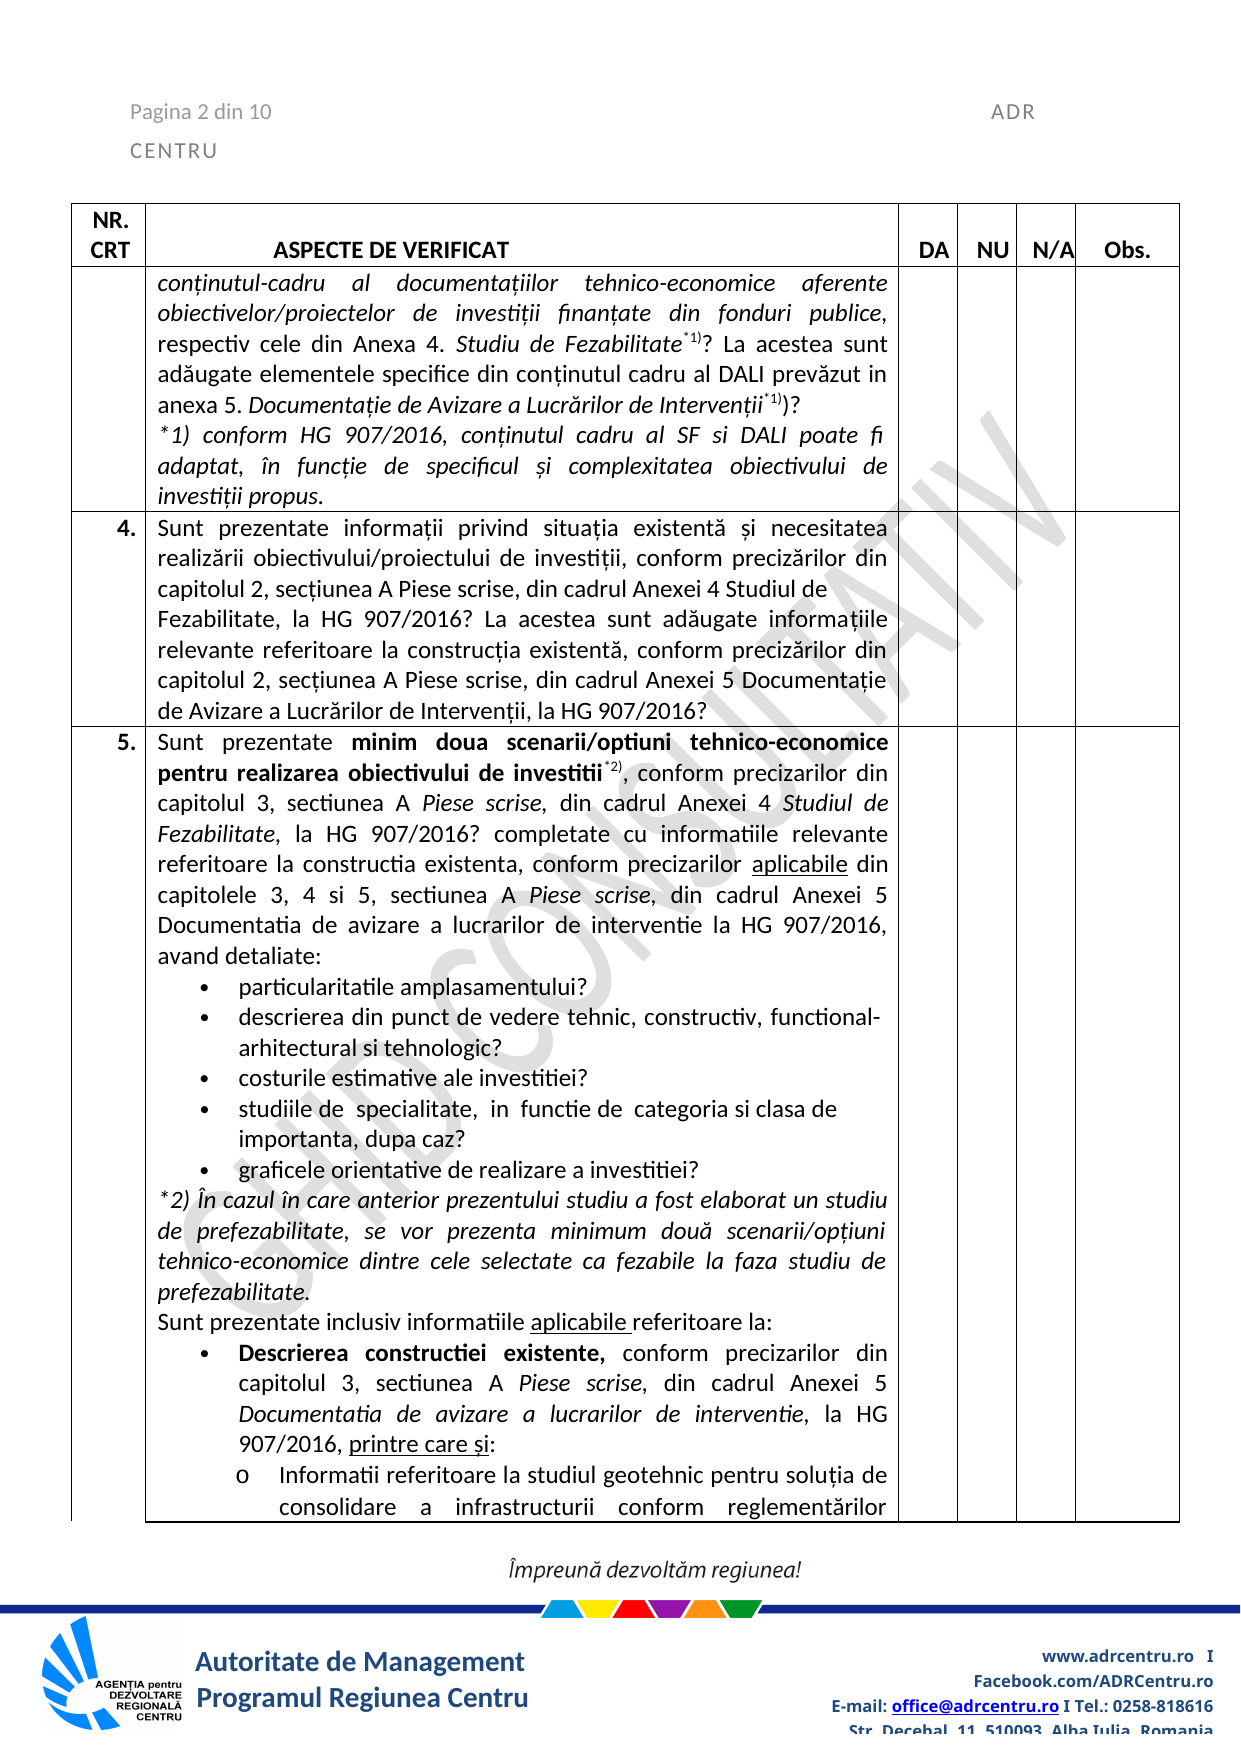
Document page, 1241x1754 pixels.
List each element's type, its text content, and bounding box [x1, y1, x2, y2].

table_cell [72, 727, 145, 1521]
table_cell [1076, 727, 1179, 1521]
table_cell [899, 267, 957, 511]
table_cell [958, 727, 1016, 1521]
table_header NR. CRT [72, 204, 145, 266]
table_cell [899, 512, 957, 726]
table_cell [1017, 512, 1075, 726]
picture [574, 1600, 1241, 1618]
table_header ASPECTE DE VERIFICAT [146, 204, 898, 266]
table_header N/A [1017, 204, 1075, 266]
table_cell [958, 512, 1016, 726]
table_header Obs. [1076, 204, 1179, 266]
table_cell [72, 267, 145, 511]
table_cell Sunt prezentate informații privind situaţia existentă și necesitatea realizării obiectivului/proiectului de investiţii, conform precizărilor din capitolul 2, secțiunea A Piese scrise, din cadrul Anexei 4 Studiul de Fezabilitate, la HG 907/2016? La acestea sunt adăugate informaţiile relevante referitoare la construcția existentă, conform precizărilor din capitolul 2, secțiunea A Piese scrise, din cadrul Anexei 5 Documentație de Avizare a Lucrărilor de Intervenții, la HG 907/2016? [146, 512, 898, 726]
picture [495, 1556, 814, 1583]
table_cell [1017, 267, 1075, 511]
table_header NU [958, 204, 1016, 266]
table_cell [72, 512, 145, 726]
picture [0, 1600, 550, 1730]
table_cell [1076, 267, 1179, 511]
table_header DA [899, 204, 957, 266]
table_cell [1017, 727, 1075, 1521]
table_cell [958, 267, 1016, 511]
table_cell [899, 727, 957, 1521]
table_cell [1076, 512, 1179, 726]
